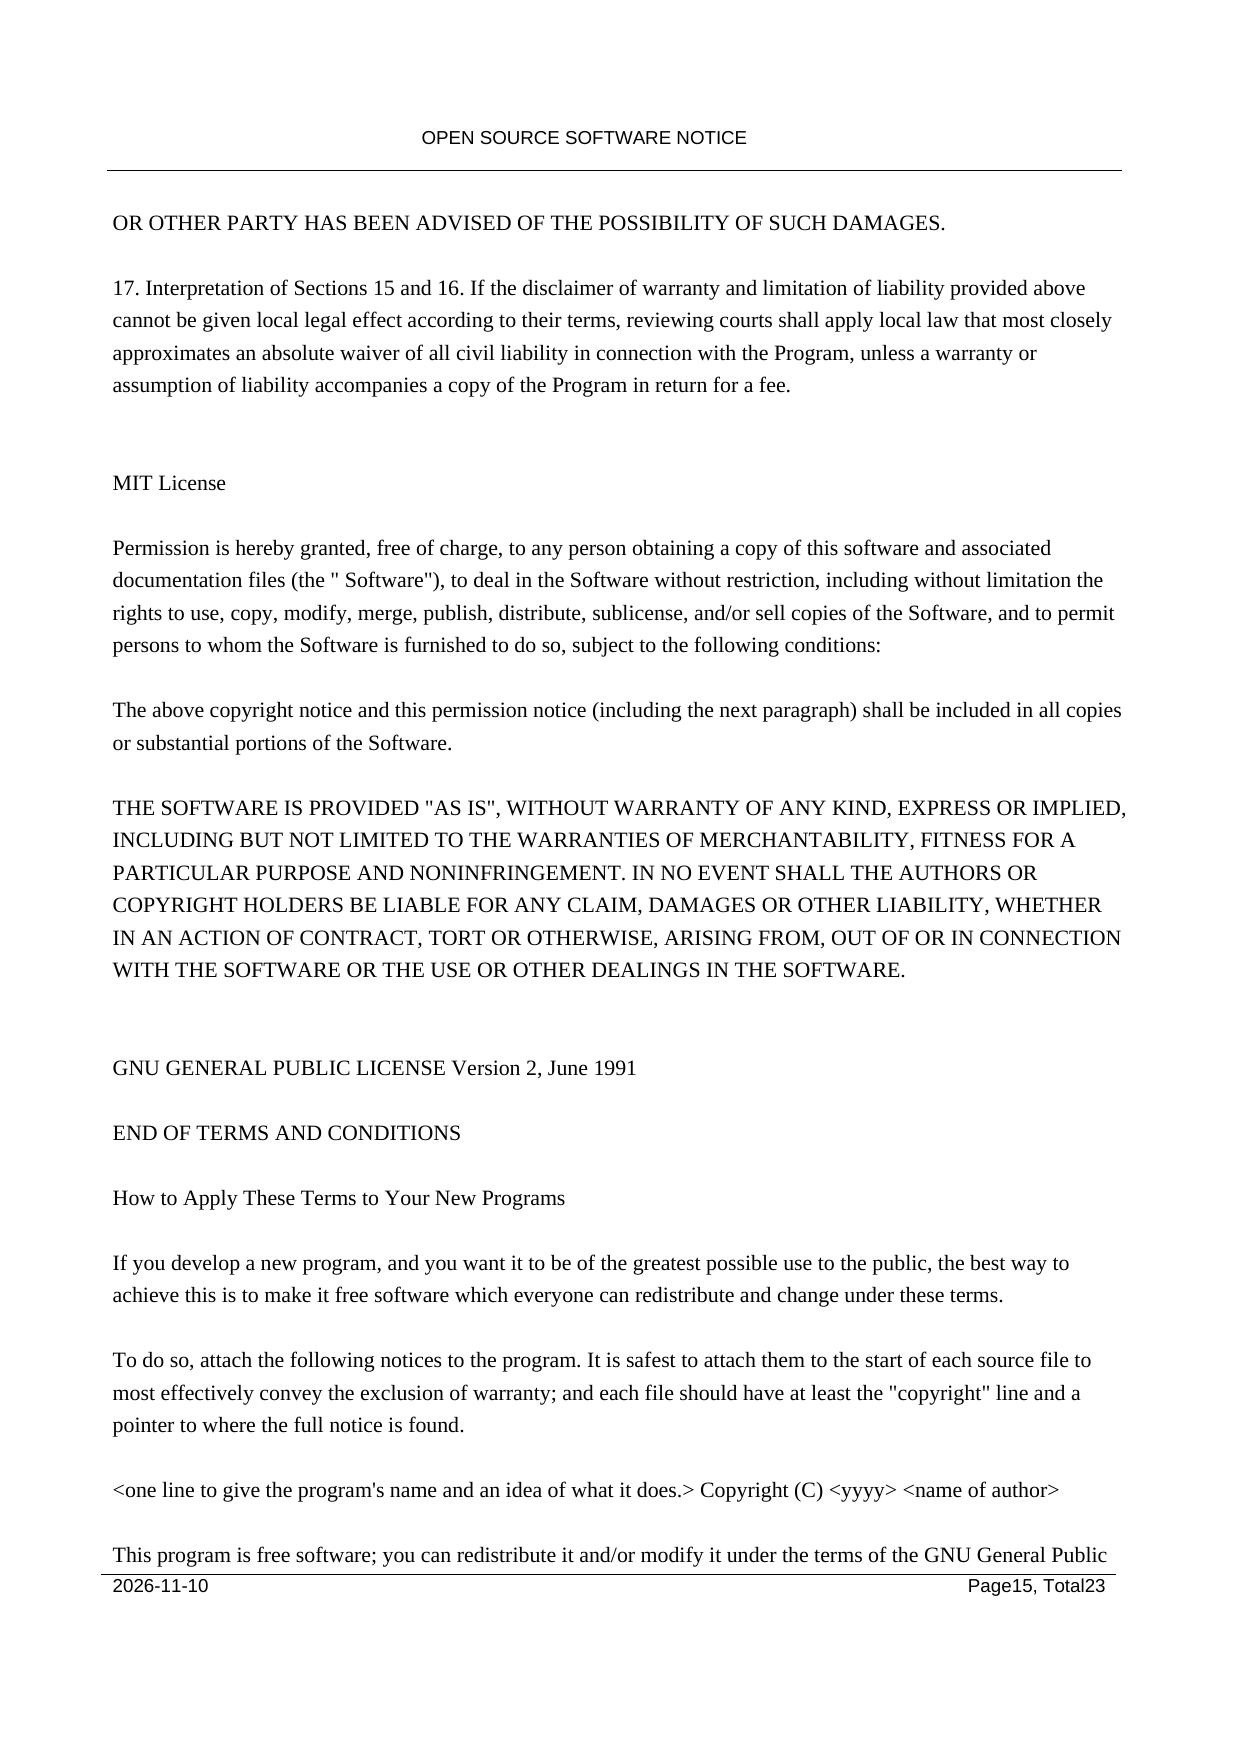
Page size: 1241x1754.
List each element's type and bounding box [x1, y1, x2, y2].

text [112, 206, 1128, 1571]
